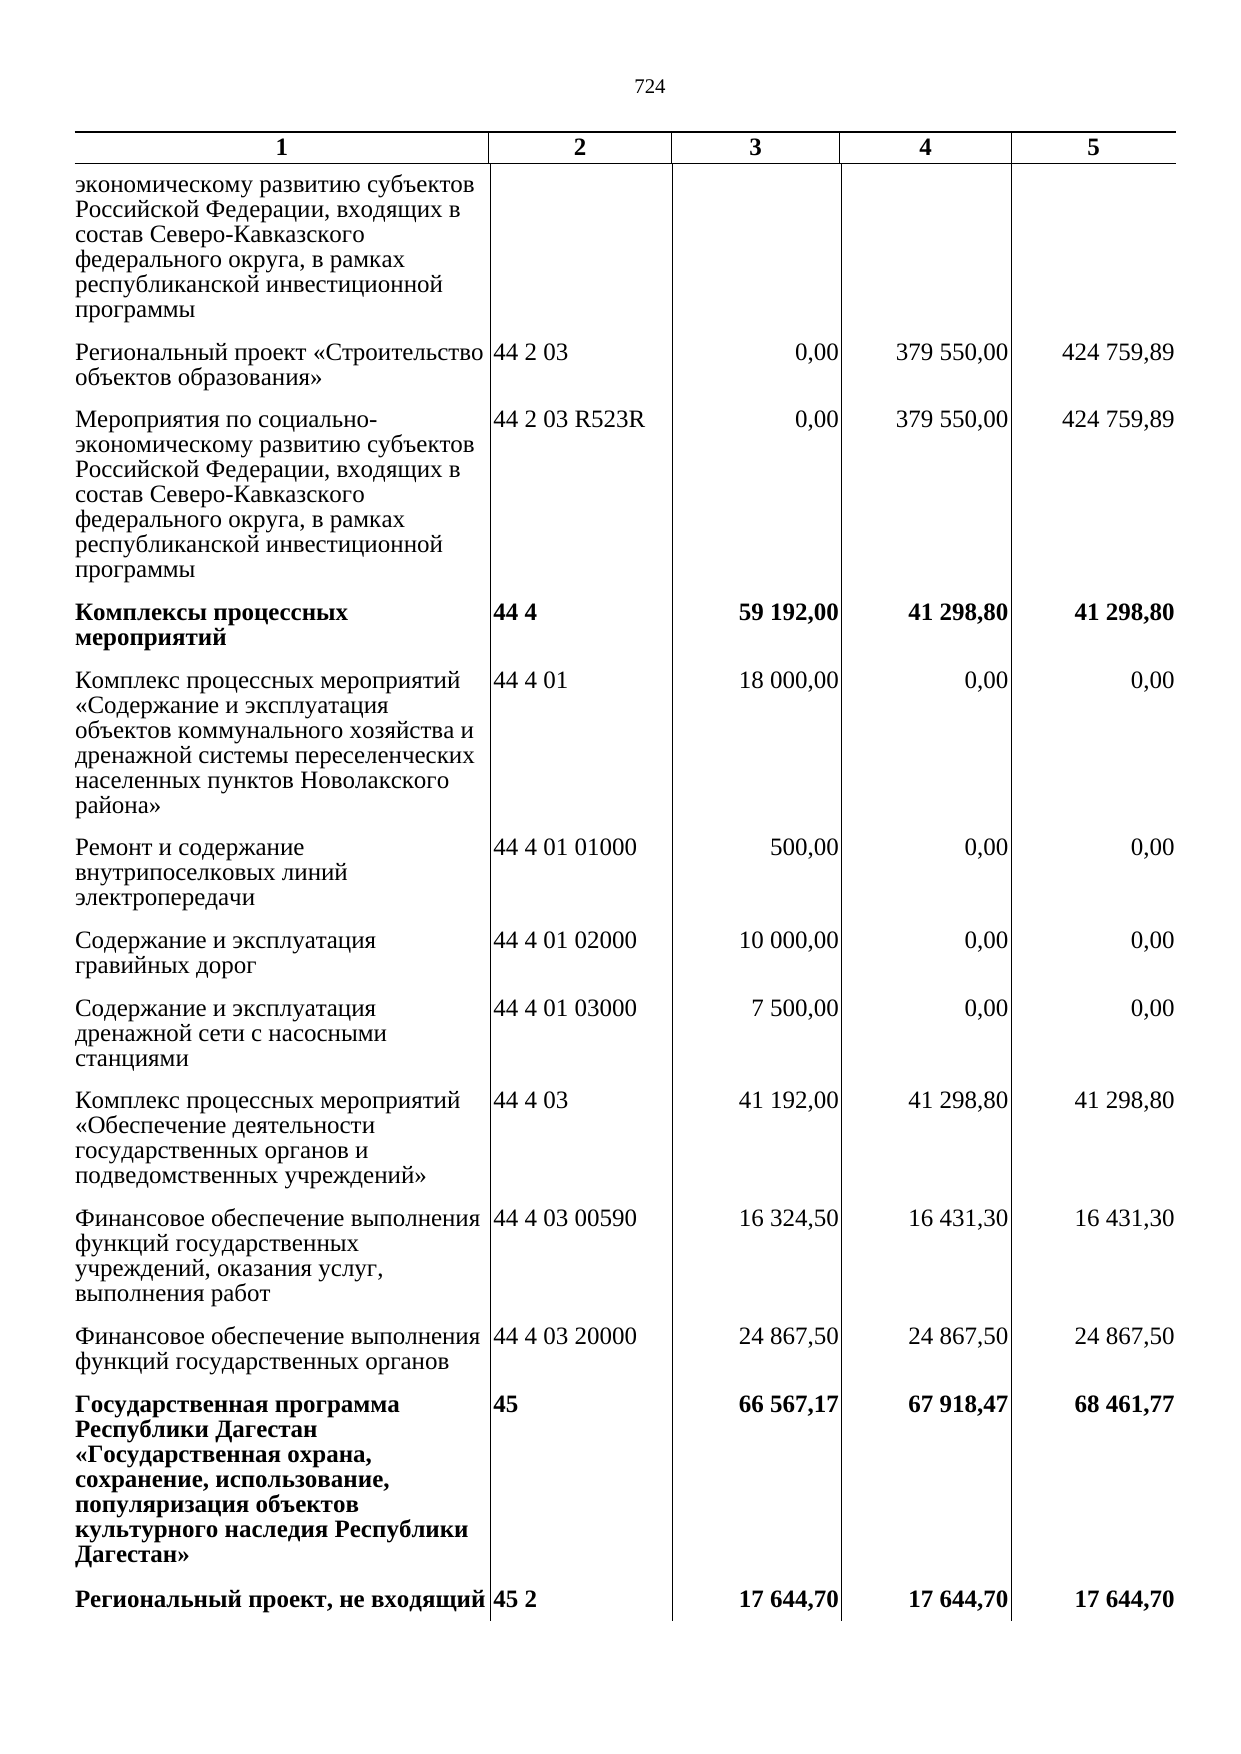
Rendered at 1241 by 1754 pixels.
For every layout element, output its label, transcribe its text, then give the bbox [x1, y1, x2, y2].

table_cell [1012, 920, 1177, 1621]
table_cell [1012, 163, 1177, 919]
table_header 5 [1012, 133, 1176, 163]
table_header 4 [840, 133, 1011, 163]
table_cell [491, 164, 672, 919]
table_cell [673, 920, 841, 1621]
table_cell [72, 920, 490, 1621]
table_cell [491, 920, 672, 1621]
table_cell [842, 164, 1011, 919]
table_header 2 [489, 133, 671, 163]
table_header 3 [672, 133, 839, 163]
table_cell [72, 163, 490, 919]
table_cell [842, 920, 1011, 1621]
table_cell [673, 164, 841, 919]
table_header 1 [75, 133, 488, 163]
